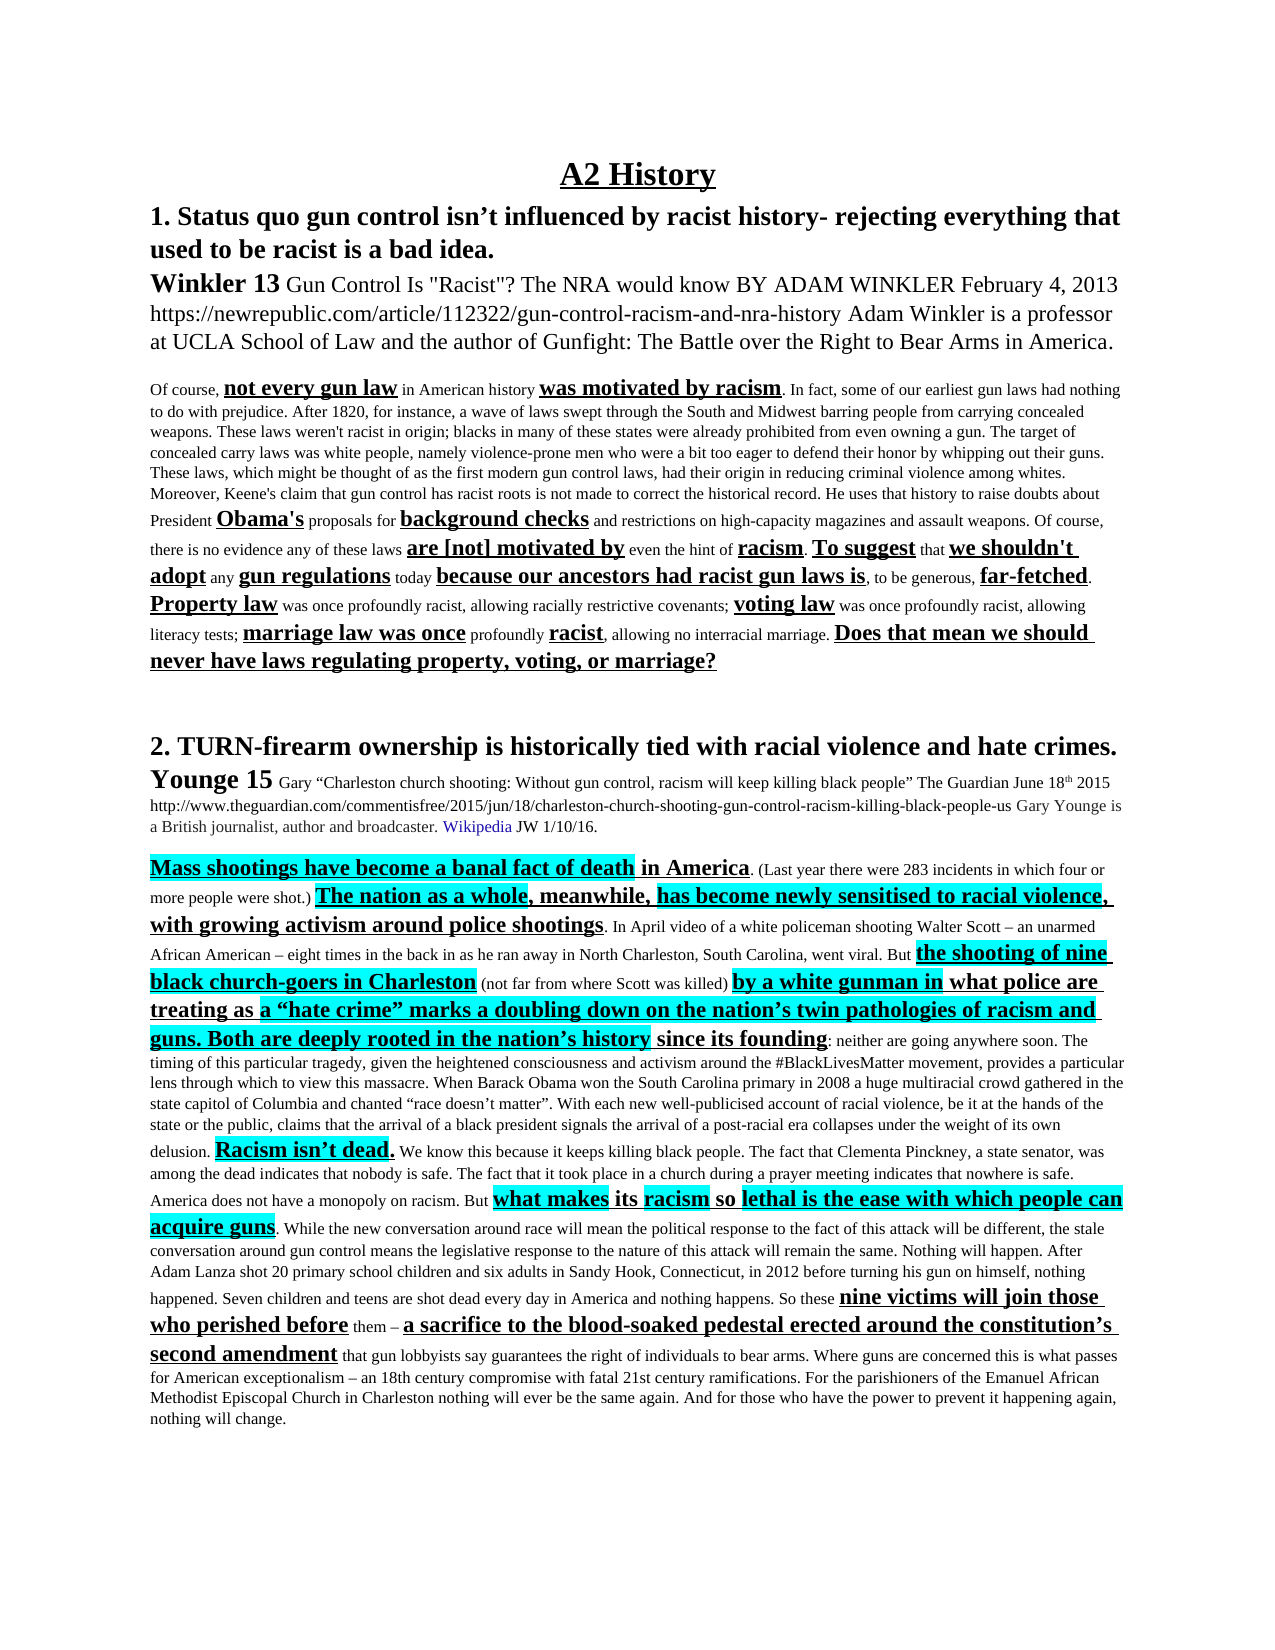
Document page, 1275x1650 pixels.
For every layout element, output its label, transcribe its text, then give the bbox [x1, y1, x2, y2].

text Younge 15 Gary “Charleston church shooting: Without gun control, racism will keep killing black people” The Guardian June 18th 2015 http://www.theguardian.com/commentisfree/2015/jun/18/charleston-church-shooting-gun-control-racism-killing-black-people-us Gary Younge is a British journalist, author and broadcaster. Wikipedia JW 1/10/16. [150, 764, 1125, 836]
subtitle 2. TURN-firearm ownership is historically tied with racial violence and hate crimes. [150, 730, 1125, 761]
subtitle A2 History [150, 154, 1125, 192]
text Winkler 13 Gun Control Is "Racist"? The NRA would know BY ADAM WINKLER February 4, 2013 https://newrepublic.com/article/112322/gun-control-racism-and-nra-history Adam Winkler is a professor at UCLA School of Law and the author of Gunfight: The Battle over the Right to Bear Arms in America. [150, 267, 1125, 355]
subtitle 1. Status quo gun control isn’t influenced by racist history- rejecting everything that used to be racist is a bad idea. [150, 200, 1125, 264]
text Mass shootings have become a banal fact of death in America. (Last year there were 283 incidents in which four or more people were shot.) The nation as a whole, meanwhile, has become newly sensitised to racial violence, with growing activism around police shootings. In April video of a white policeman shooting Walter Scott – an unarmed African American – eight times in the back in as he ran away in North Charleston, South Carolina, went viral. But the shooting of nine black church-goers in Charleston (not far from where Scott was killed) by a white gunman in what police are treating as a “hate crime” marks a doubling down on the nation’s twin pathologies of racism and guns. Both are deeply rooted in the nation’s history since its founding: neither are going anywhere soon. The timing of this particular tragedy, given the heightened consciousness and activism around the #BlackLivesMatter movement, provides a particular lens through which to view this massacre. When Barack Obama won the South Carolina primary in 2008 a huge multiracial crowd gathered in the state capitol of Columbia and chanted “race doesn’t matter”. With each new well-publicised account of racial violence, be it at the hands of the state or the public, claims that the arrival of a black president signals the arrival of a post-racial era collapses under the weight of its own delusion. Racism isn’t dead. We know this because it keeps killing black people. The fact that Clementa Pinckney, a state senator, was among the dead indicates that nobody is safe. The fact that it took place in a church during a prayer meeting indicates that nowhere is safe. America does not have a monopoly on racism. But what makes its racism so lethal is the ease with which people can acquire guns. While the new conversation around race will mean the political response to the fact of this attack will be different, the stale conversation around gun control means the legislative response to the nature of this attack will remain the same. Nothing will happen. After Adam Lanza shot 20 primary school children and six adults in Sandy Hook, Connecticut, in 2012 before turning his gun on himself, nothing happened. Seven children and teens are shot dead every day in America and nothing happens. So these nine victims will join those who perished before them – a sacrifice to the blood-soaked pedestal erected around the constitution’s second amendment that gun lobbyists say guarantees the right of individuals to bear arms. Where guns are concerned this is what passes for American exceptionalism – an 18th century compromise with fatal 21st century ramifications. For the parishioners of the Emanuel African Methodist Episcopal Church in Charleston nothing will ever be the same again. And for those who have the power to prevent it happening again, nothing will change. [150, 854, 1125, 1428]
text Of course, not every gun law in American history was motivated by racism. In fact, some of our earliest gun laws had nothing to do with prejudice. After 1820, for instance, a wave of laws swept through the South and Midwest barring people from carrying concealed weapons. These laws weren't racist in origin; blacks in many of these states were already prohibited from even owning a gun. The target of concealed carry laws was white people, namely violence-prone men who were a bit too eager to defend their honor by whipping out their guns. These laws, which might be thought of as the first modern gun control laws, had their origin in reducing criminal violence among whites. Moreover, Keene's claim that gun control has racist roots is not made to correct the historical record. He uses that history to raise doubts about President Obama's proposals for background checks and restrictions on high-capacity magazines and assault weapons. Of course, there is no evidence any of these laws are [not] motivated by even the hint of racism. To suggest that we shouldn't adopt any gun regulations today because our ancestors had racist gun laws is, to be generous, far-fetched. Property law was once profoundly racist, allowing racially restrictive covenants; voting law was once profoundly racist, allowing literacy tests; marriage law was once profoundly racist, allowing no interracial marriage. Does that mean we should never have laws regulating property, voting, or marriage? [150, 373, 1125, 674]
